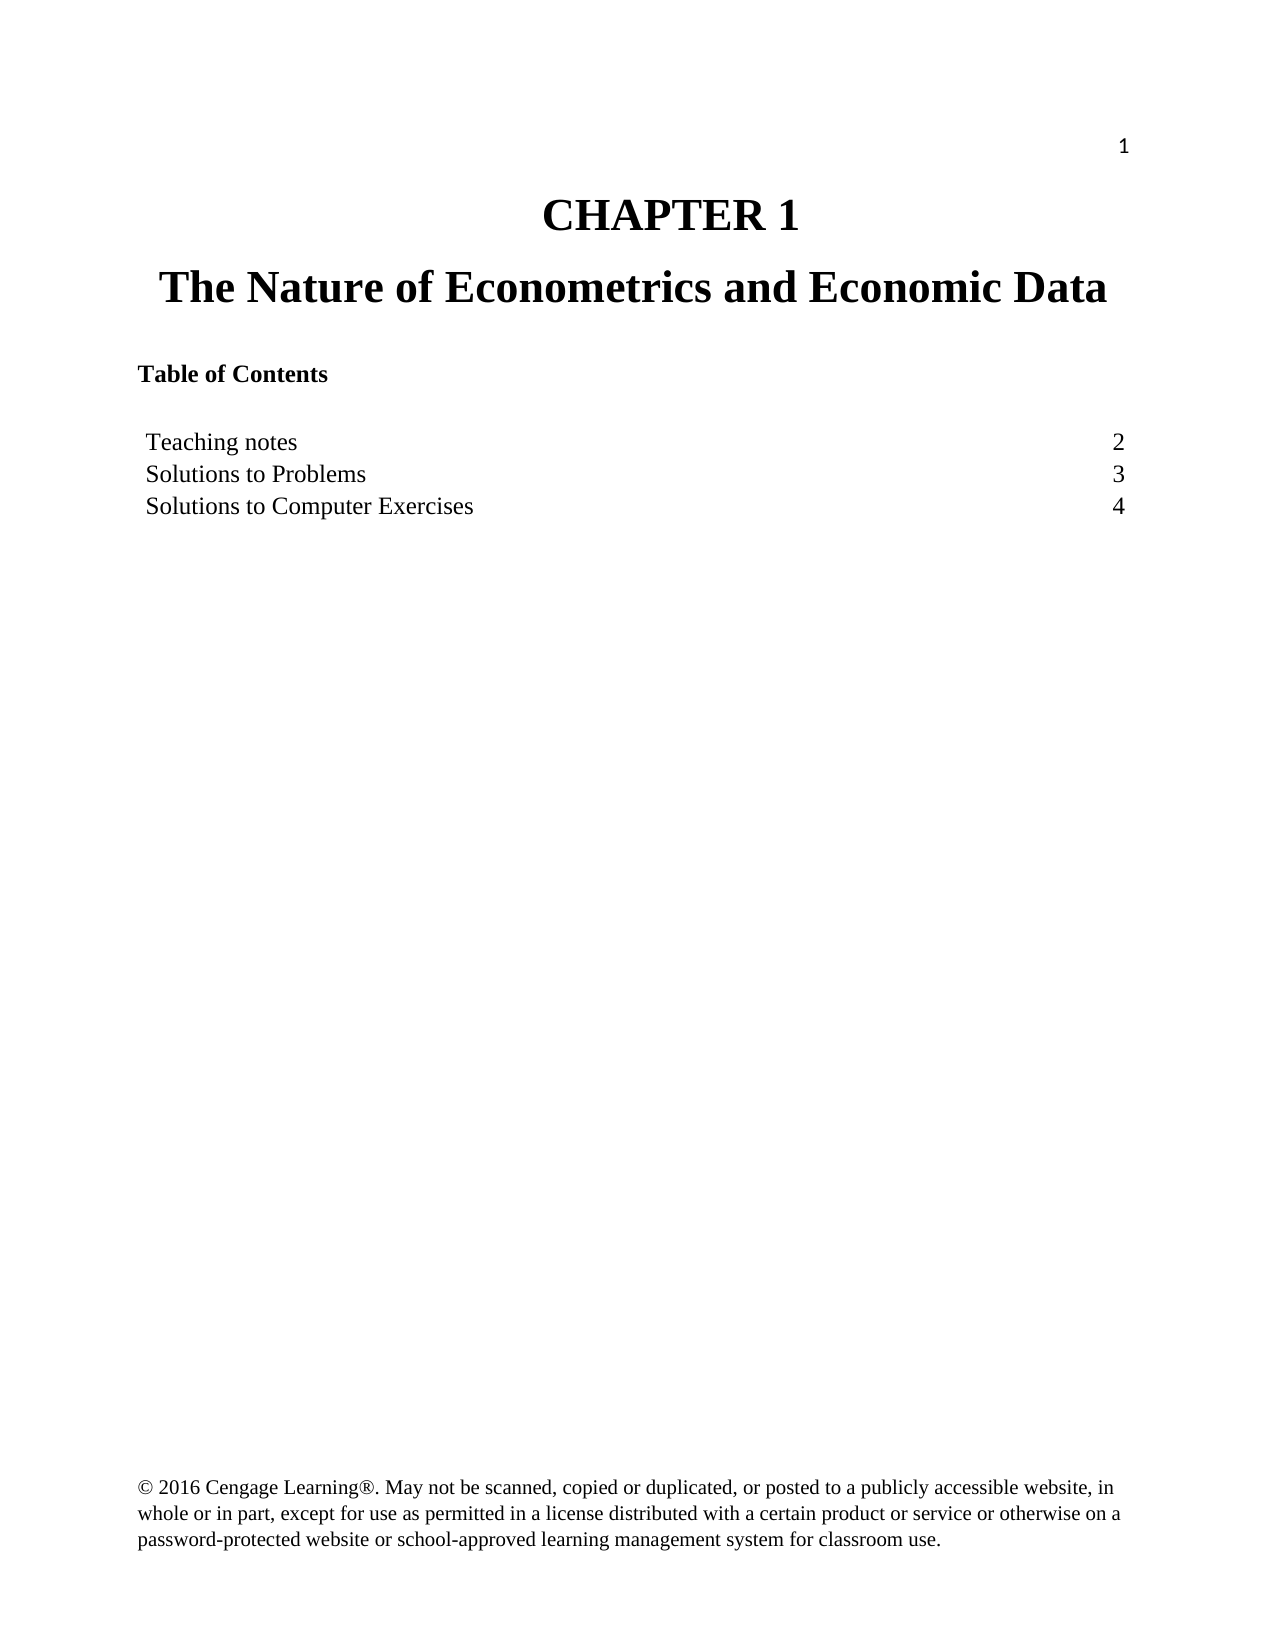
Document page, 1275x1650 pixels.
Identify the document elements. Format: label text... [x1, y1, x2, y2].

text Solutions to Problems 3 [145, 459, 1129, 488]
text Solutions to Computer Exercises 4 [145, 491, 1129, 520]
text The Nature of Econometrics and Economic Data [137, 260, 1129, 313]
subtitle Table of Contents [137, 359, 1129, 388]
text CHAPTER 1 [137, 187, 1129, 240]
text Teaching notes 2 [145, 427, 1129, 456]
